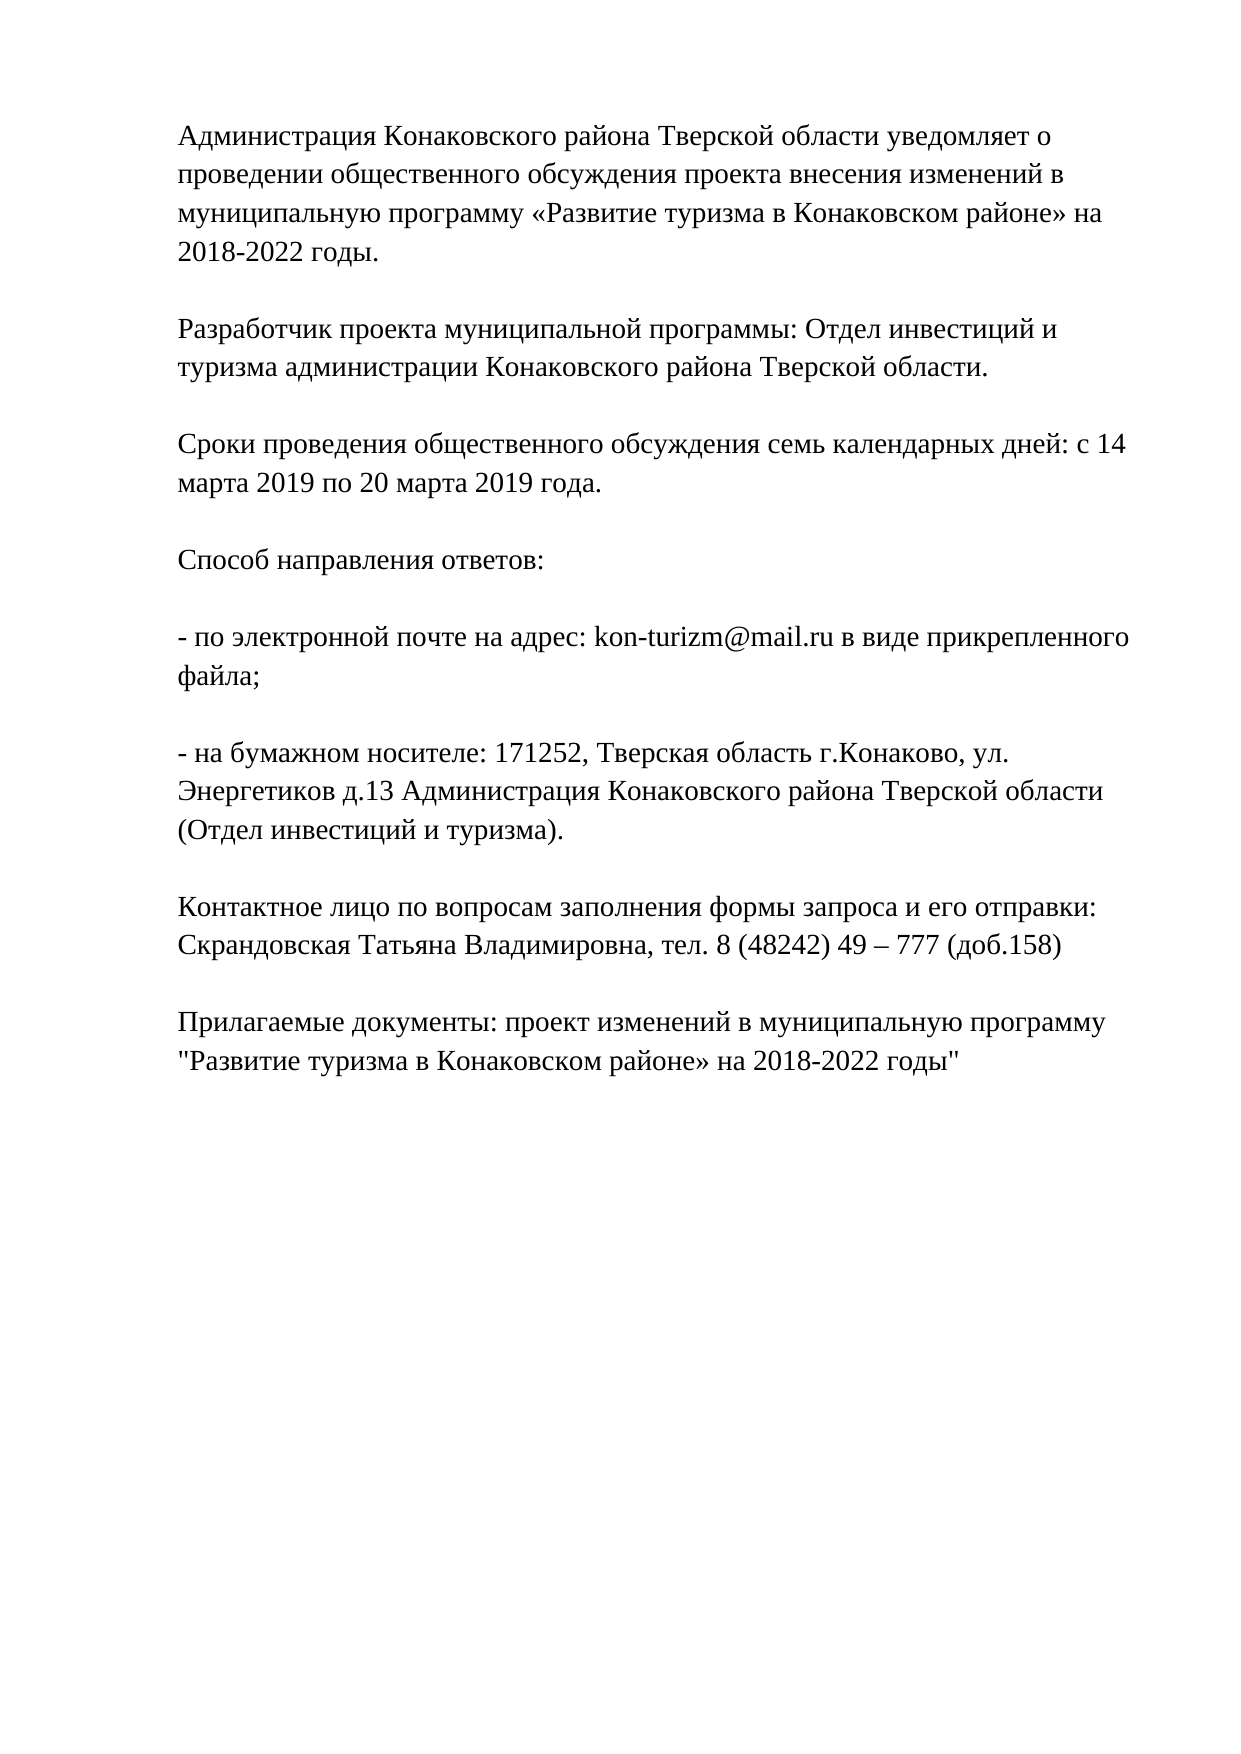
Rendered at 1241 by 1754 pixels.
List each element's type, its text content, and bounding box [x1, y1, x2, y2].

text Разработчик проекта муниципальной программы: Отдел инвестиций и туризма администрации Конаковского района Тверской области. [177, 311, 1152, 383]
text Контактное лицо по вопросам заполнения формы запроса и его отправки: Скрандовская Татьяна Владимировна, тел. 8 (48242) 49 – 777 (доб.158) [177, 889, 1152, 961]
text Прилагаемые документы: проект изменений в муниципальную программу "Развитие туризма в Конаковском районе» на 2018-2022 годы" [177, 1004, 1152, 1077]
text - по электронной почте на адрес: kon-turizm@mail.ru в виде прикрепленного файла; [177, 619, 1152, 691]
text - на бумажном носителе: 171252, Тверская область г.Конаково, ул. Энергетиков д.13 Администрация Конаковского района Тверской области (Отдел инвестиций и туризма). [177, 735, 1152, 845]
text Администрация Конаковского района Тверской области уведомляет о проведении общественного обсуждения проекта внесения изменений в муниципальную программу «Развитие туризма в Конаковском районе» на 2018-2022 годы. [177, 118, 1152, 267]
text Сроки проведения общественного обсуждения семь календарных дней: с 14 марта 2019 по 20 марта 2019 года. [177, 426, 1152, 498]
text Способ направления ответов: [177, 542, 1152, 576]
